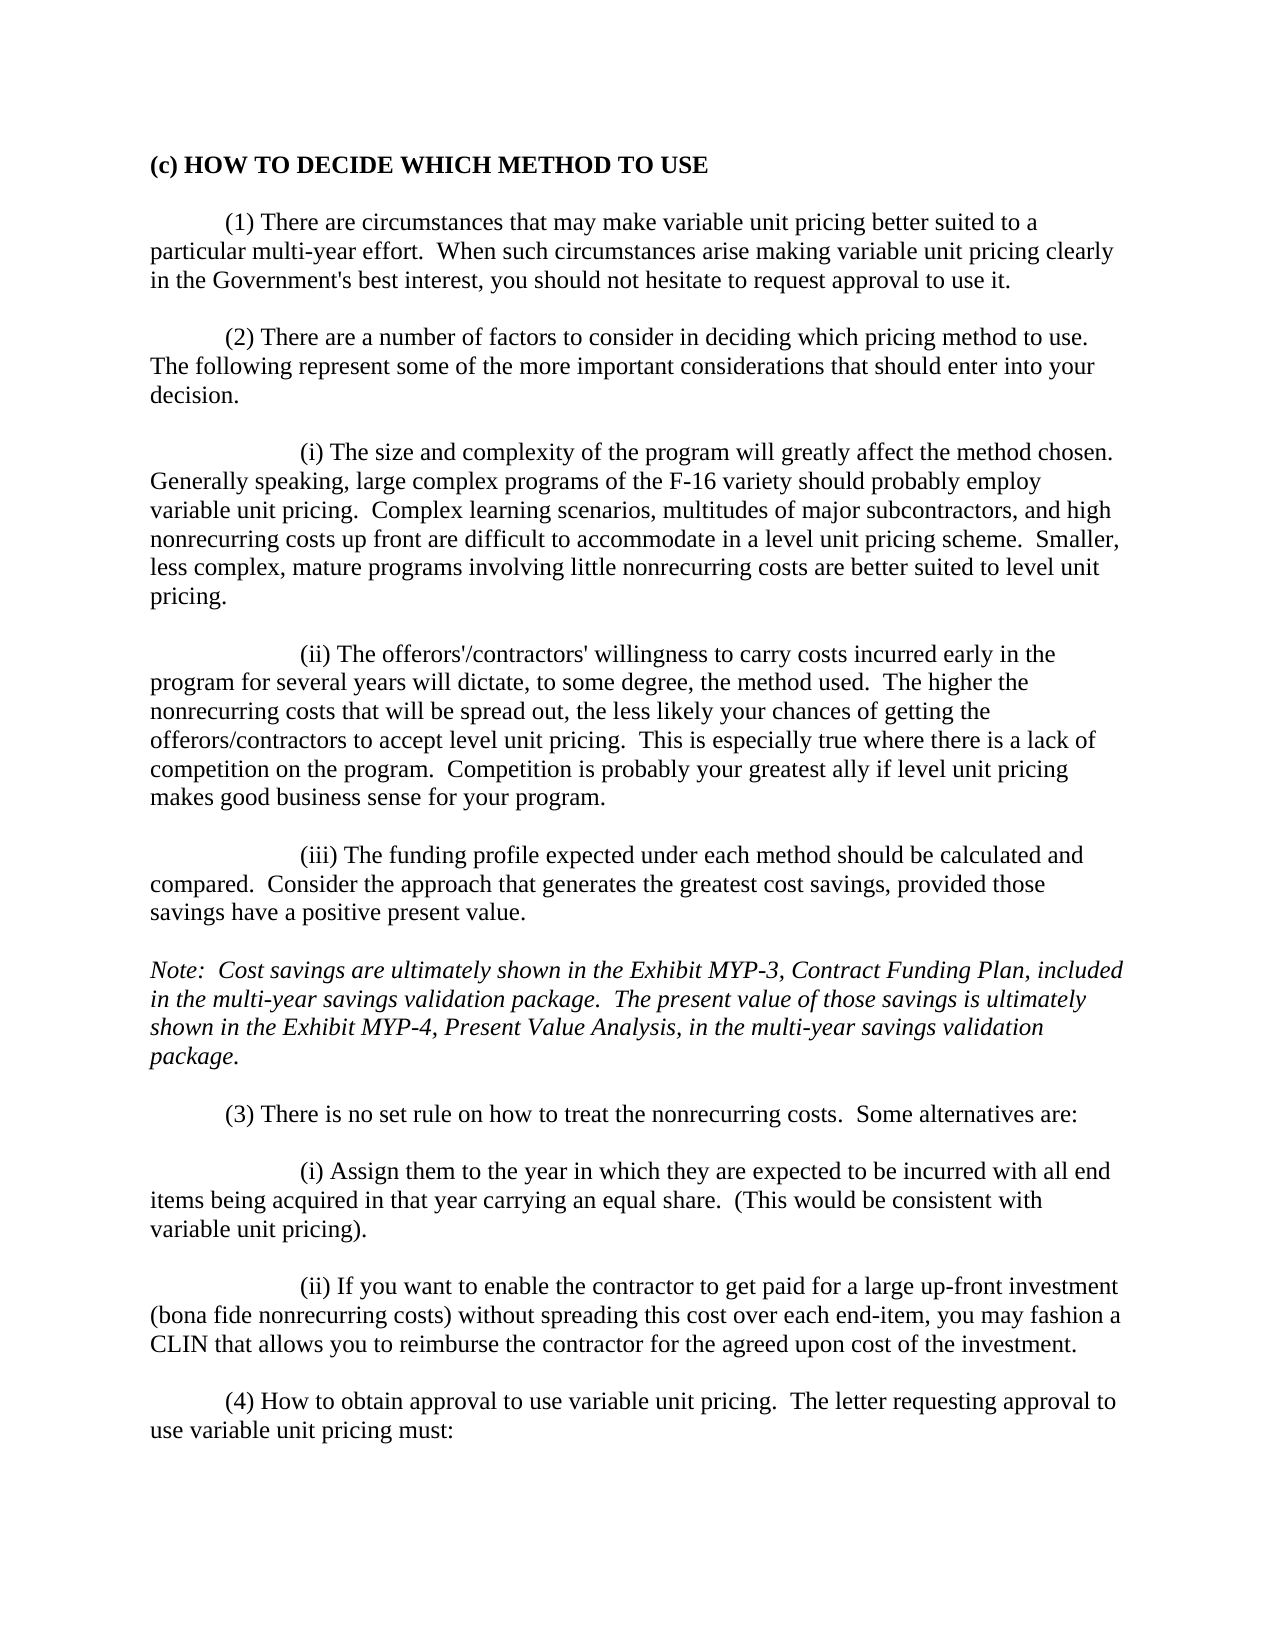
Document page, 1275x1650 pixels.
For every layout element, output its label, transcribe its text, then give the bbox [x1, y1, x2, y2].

text (i) Assign them to the year in which they are expected to be incurred with all end items being acquired in that year carrying an equal share. (This would be consistent with variable unit pricing). [150, 1156, 1125, 1242]
list (2) There are a number of factors to consider in deciding which pricing method to use. The following represent some of the more important considerations that should enter into your decision. [150, 322, 1125, 409]
text (ii) The offerors'/contractors' willingness to carry costs incurred early in the program for several years will dictate, to some degree, the method used. The higher the nonrecurring costs that will be spread out, the less likely your chances of getting the offerors/contractors to accept level unit pricing. This is especially true where there is a lack of competition on the program. Competition is probably your greatest ally if level unit pricing makes good business sense for your program. [150, 639, 1125, 811]
list (c) HOW TO DECIDE WHICH METHOD TO USE [150, 150, 1125, 179]
list (4) How to obtain approval to use variable unit pricing. The letter requesting approval to use variable unit pricing must: [150, 1386, 1125, 1444]
text (ii) If you want to enable the contractor to get paid for a large up-front investment (bona fide nonrecurring costs) without spreading this cost over each end-item, you may fashion a CLIN that allows you to reimburse the contractor for the agreed upon cost of the investment. [150, 1271, 1125, 1357]
text (3) There is no set rule on how to treat the nonrecurring costs. Some alternatives are: [150, 1099, 1125, 1127]
text (i) The size and complexity of the program will greatly affect the method chosen. Generally speaking, large complex programs of the F-16 variety should probably employ variable unit pricing. Complex learning scenarios, multitudes of major subcontractors, and high nonrecurring costs up front are difficult to accommodate in a level unit pricing scheme. Smaller, less complex, mature programs involving little nonrecurring costs are better suited to level unit pricing. [150, 437, 1125, 610]
list (1) There are circumstances that may make variable unit pricing better suited to a particular multi-year effort. When such circumstances arise making variable unit pricing clearly in the Government's best interest, you should not hesitate to request approval to use it. [150, 207, 1125, 294]
text (iii) The funding profile expected under each method should be calculated and compared. Consider the approach that generates the greatest cost savings, provided those savings have a positive present value. [150, 840, 1125, 926]
list Note: Cost savings are ultimately shown in the Exhibit MYP-3, Contract Funding Plan, included in the multi-year savings validation package. The present value of those savings is ultimately shown in the Exhibit MYP-4, Present Value Analysis, in the multi-year savings validation package. [150, 955, 1125, 1070]
